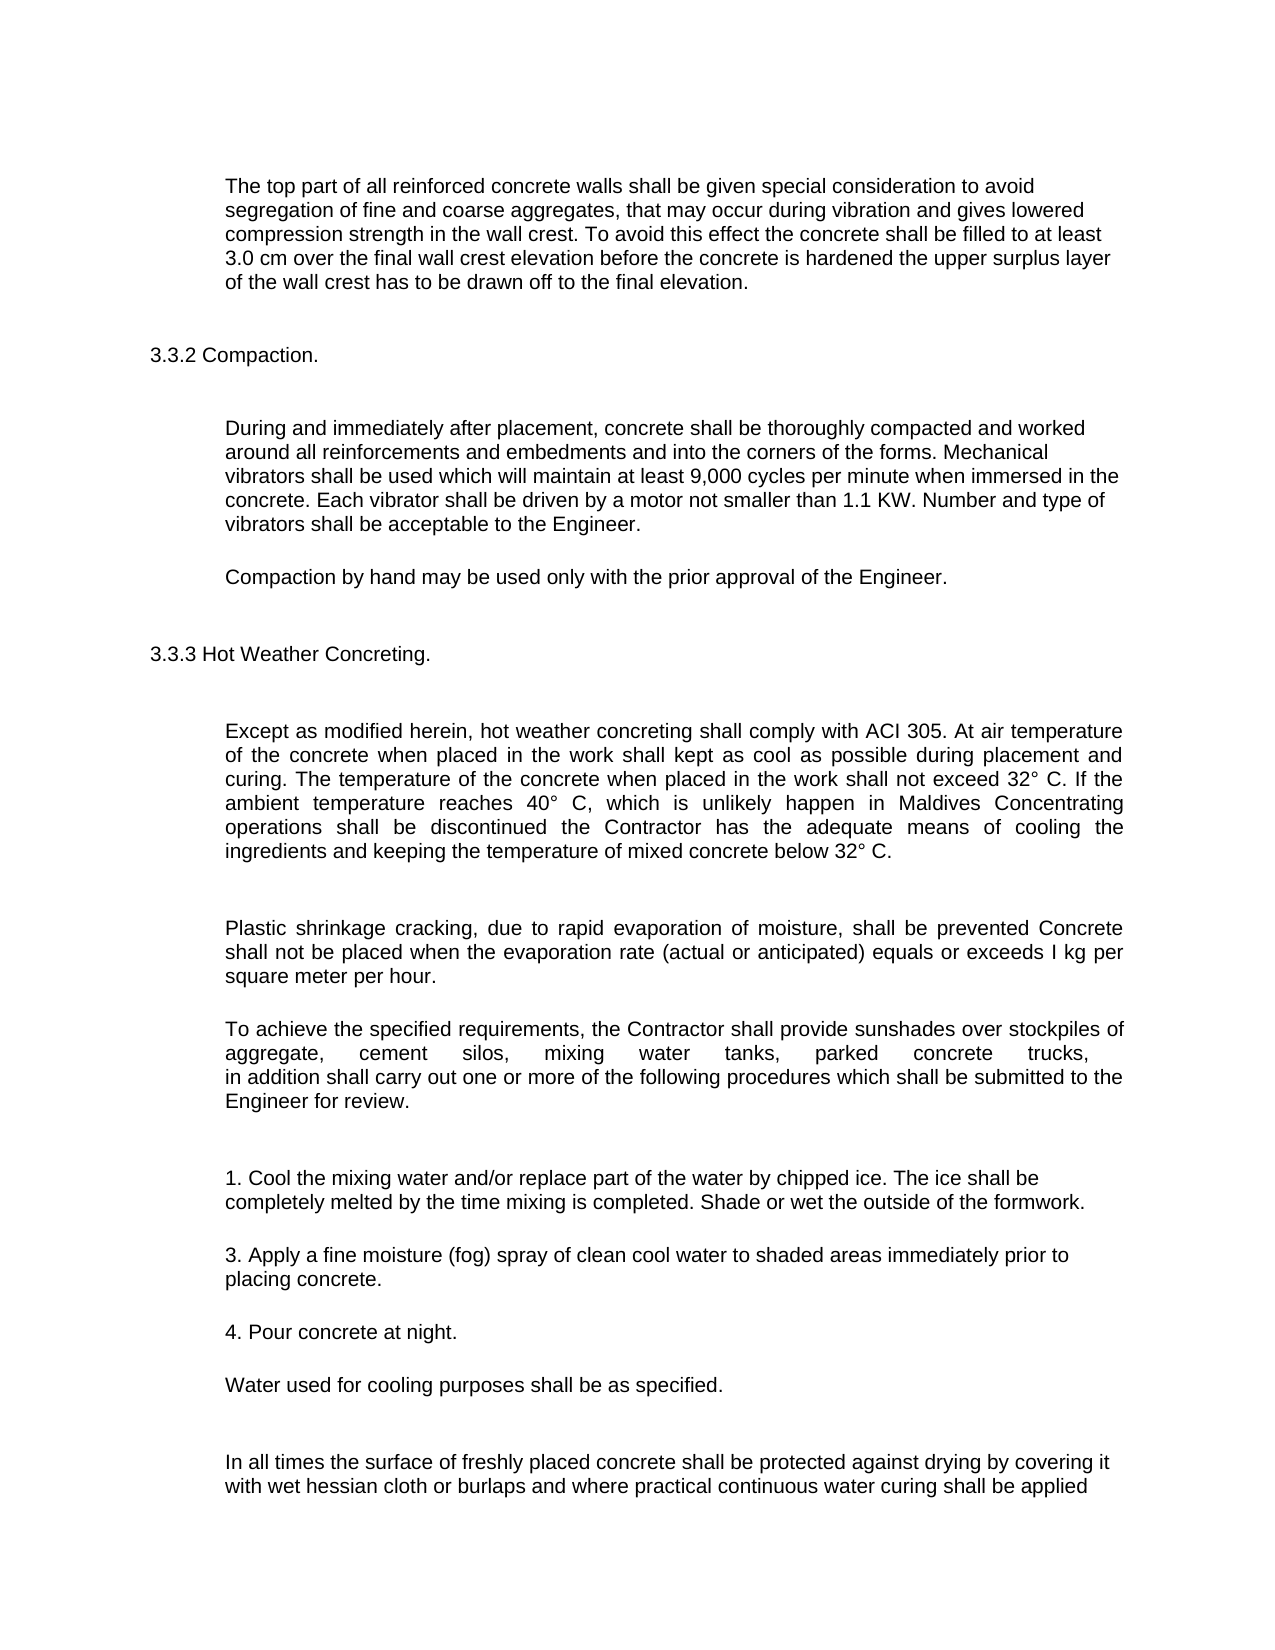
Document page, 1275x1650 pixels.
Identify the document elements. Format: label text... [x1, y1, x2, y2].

text The top part of all reinforced concrete walls shall be given special consideration to avoid segregation of fine and coarse aggregates, that may occur during vibration and gives lowered compression strength in the wall crest. To avoid this effect the concrete shall be filled to at least 3.0 cm over the final wall crest elevation before the concrete is hardened the upper surplus layer of the wall crest has to be drawn off to the final elevation. [225, 174, 1125, 294]
text Compaction by hand may be used only with the prior approval of the Engineer. [225, 564, 1125, 588]
text During and immediately after placement, concrete shall be thoroughly compacted and worked around all reinforcements and embedments and into the corners of the forms. Mechanical vibrators shall be used which will maintain at least 9,000 cycles per minute when immersed in the concrete. Each vibrator shall be driven by a motor not smaller than 1.1 KW. Number and type of vibrators shall be acceptable to the Engineer. [225, 392, 1125, 535]
text Except as modified herein, hot weather concreting shall comply with ACI 305. At air temperature of the concrete when placed in the work shall kept as cool as possible during placement and curing. The temperature of the concrete when placed in the work shall not exceed 32° C. If the ambient temperature reaches 40° C, which is unlikely happen in Maldives Concentrating operations shall be discontinued the Contractor has the adequate means of cooling the ingredients and keeping the temperature of mixed concrete below 32° C. [225, 695, 1125, 862]
text 4. Pour concrete at night. [225, 1320, 1125, 1344]
text 3.3.2 Compaction. [150, 319, 1125, 367]
text Plastic shrinkage cracking, due to rapid evaporation of moisture, shall be prevented Concrete shall not be placed when the evaporation rate (actual or anticipated) equals or exceeds I kg per square meter per hour. [225, 892, 1125, 987]
text 3. Apply a fine moisture (fog) spray of clean cool water to shaded areas immediately prior to placing concrete. [225, 1243, 1125, 1291]
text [225, 1426, 1125, 1498]
text 1. Cool the mixing water and/or replace part of the water by chipped ice. The ice shall be completely melted by the time mixing is completed. Shade or wet the outside of the formwork. [225, 1142, 1125, 1213]
text To achieve the specified requirements, the Contractor shall provide sunshades over stockpiles of aggregate, cement silos, mixing water tanks, parked concrete trucks, in addition shall carry out one or more of the following procedures which shall be submitted to the Engineer for review. [225, 1017, 1125, 1112]
text Water used for cooling purposes shall be as specified. [225, 1373, 1125, 1397]
text 3.3.3 Hot Weather Concreting. [150, 618, 1125, 666]
